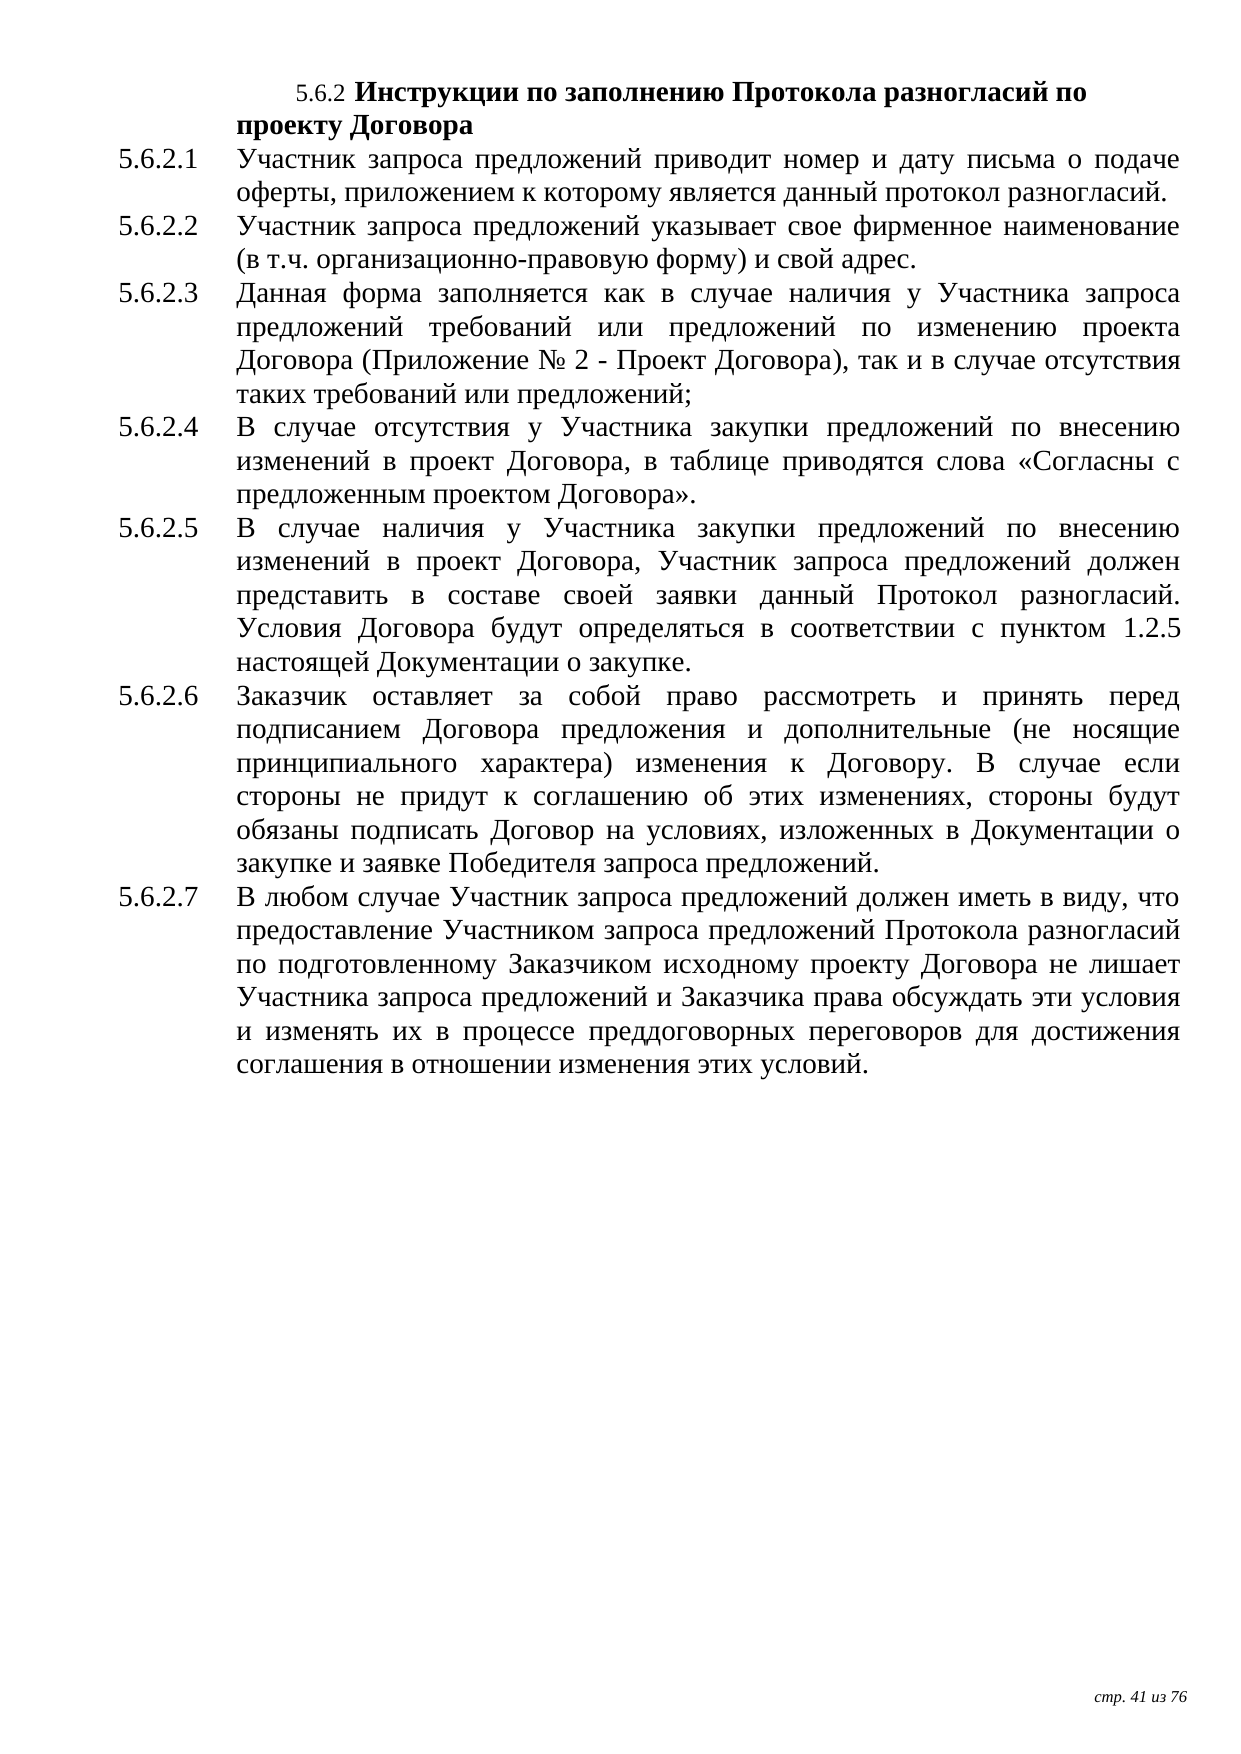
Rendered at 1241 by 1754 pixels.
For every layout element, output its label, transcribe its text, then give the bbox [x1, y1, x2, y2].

text Заказчик оставляет за собой право рассмотреть и принять перед подписанием Договора предложения и дополнительные (не носящие принципиального характера) изменения к Договору. В случае если стороны не придут к соглашению об этих изменениях, стороны будут обязаны подписать Договор на условиях, изложенных в Документации о закупке и заявке Победителя запроса предложений. [118, 678, 1181, 879]
text Данная форма заполняется как в случае наличия у Участника запроса предложений требований или предложений по изменению проекта Договора (Приложение № 2 - Проект Договора), так и в случае отсутствия таких требований или предложений; [118, 275, 1181, 409]
text В случае наличия у Участника закупки предложений по внесению изменений в проект Договора, Участник запроса предложений должен представить в составе своей заявки данный Протокол разногласий. Условия Договора будут определяться в соответствии с пунктом 1.2.5 настоящей Документации о закупке. [118, 510, 1181, 678]
text Инструкции по заполнению Протокола разногласий по проекту Договора [236, 74, 1181, 141]
text В случае отсутствия у Участника закупки предложений по внесению изменений в проект Договора, в таблице приводятся слова «Согласны с предложенным проектом Договора». [118, 409, 1181, 510]
text Участник запроса предложений приводит номер и дату письма о подаче оферты, приложением к которому является данный протокол разногласий. [118, 141, 1181, 208]
text В любом случае Участник запроса предложений должен иметь в виду, что предоставление Участником запроса предложений Протокола разногласий по подготовленному Заказчиком исходному проекту Договора не лишает Участника запроса предложений и Заказчика права обсуждать эти условия и изменять их в процессе преддоговорных переговоров для достижения соглашения в отношении изменения этих условий. [118, 879, 1181, 1080]
text Участник запроса предложений указывает свое фирменное наименование (в т.ч. организационно-правовую форму) и свой адрес. [118, 208, 1181, 275]
